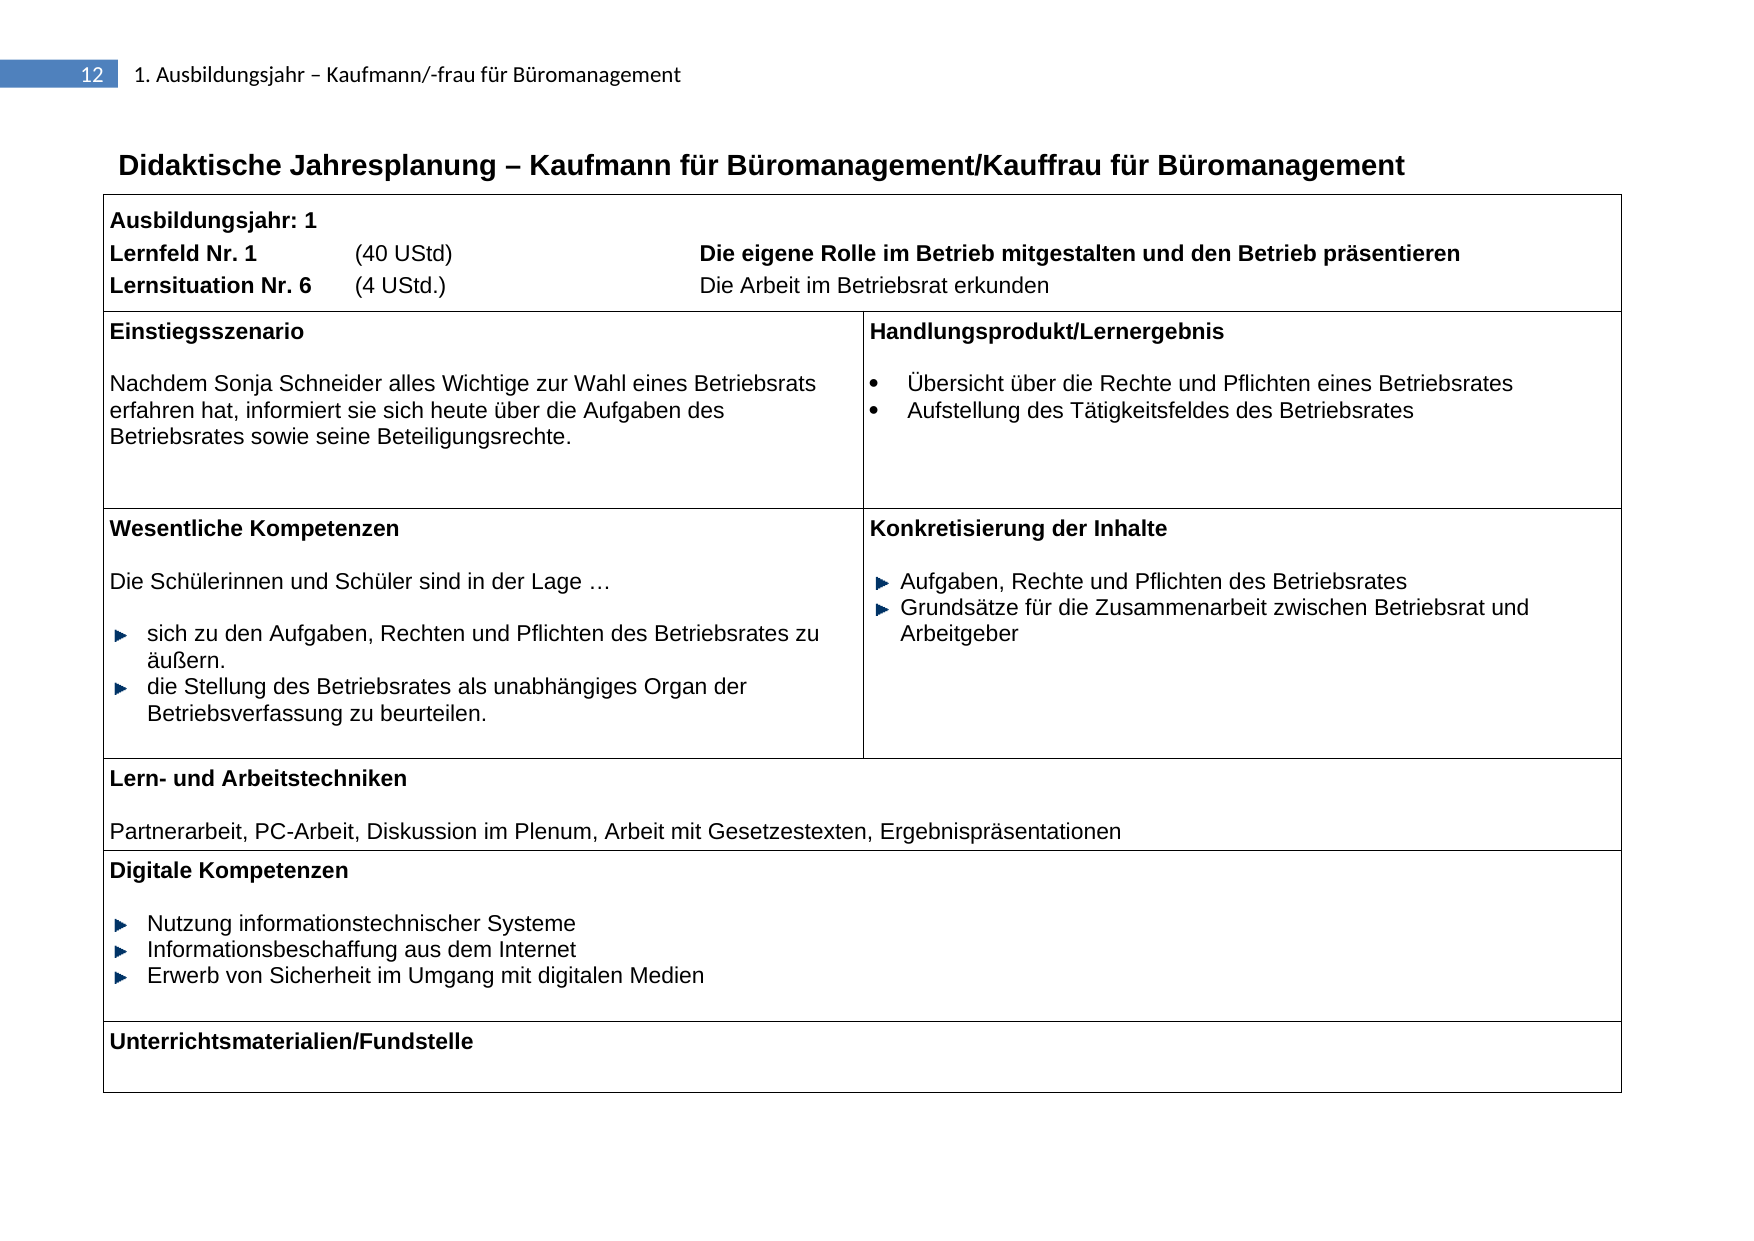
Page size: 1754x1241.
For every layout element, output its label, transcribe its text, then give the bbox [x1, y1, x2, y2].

picture [110, 914, 127, 932]
picture [110, 941, 127, 958]
table_header Ausbildungsjahr: 1 Lernfeld Nr. 1 (40 UStd) Die eigene Rolle im Betrieb mitgestalten und den Betrieb präsentieren Lernsituation Nr. 6 (4 UStd.) Die Arbeit im Betriebsrat erkunden [104, 195, 1621, 311]
table_cell Einstiegsszenario Nachdem Sonja Schneider alles Wichtige zur Wahl eines Betriebsrats erfahren hat, informiert sie sich heute über die Aufgaben des Betriebsrates sowie seine Beteiligungsrechte. [104, 312, 863, 508]
picture [110, 967, 127, 984]
picture [871, 572, 889, 590]
table_cell Konkretisierung der Inhalte Aufgaben, Rechte und Pflichten des Betriebsrates Grundsätze für die Zusammenarbeit zwischen Betriebsrat und Arbeitgeber [864, 509, 1621, 758]
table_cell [104, 1022, 1621, 1092]
text Didaktische Jahresplanung – Kaufmann für Büromanagement/Kauffrau für Büromanagement [118, 148, 1606, 181]
table_cell Wesentliche Kompetenzen Die Schülerinnen und Schüler sind in der Lage … sich zu den Aufgaben, Rechten und Pflichten des Betriebsrates zu äußern. die Stellung des Betriebsrates als unabhängiges Organ der Betriebsverfassung zu beurteilen. [104, 509, 863, 758]
picture [110, 678, 127, 695]
picture [871, 599, 889, 616]
table_cell Lern- und Arbeitstechniken Partnerarbeit, PC-Arbeit, Diskussion im Plenum, Arbeit mit Gesetzestexten, Ergebnispräsentationen [104, 759, 1621, 850]
picture [110, 625, 127, 642]
table_cell Digitale Kompetenzen Nutzung informationstechnischer Systeme Informationsbeschaffung aus dem Internet Erwerb von Sicherheit im Umgang mit digitalen Medien [104, 851, 1621, 1021]
table_cell Handlungsprodukt/Lernergebnis Übersicht über die Rechte und Pflichten eines Betriebsrates Aufstellung des Tätigkeitsfeldes des Betriebsrates [864, 312, 1621, 508]
